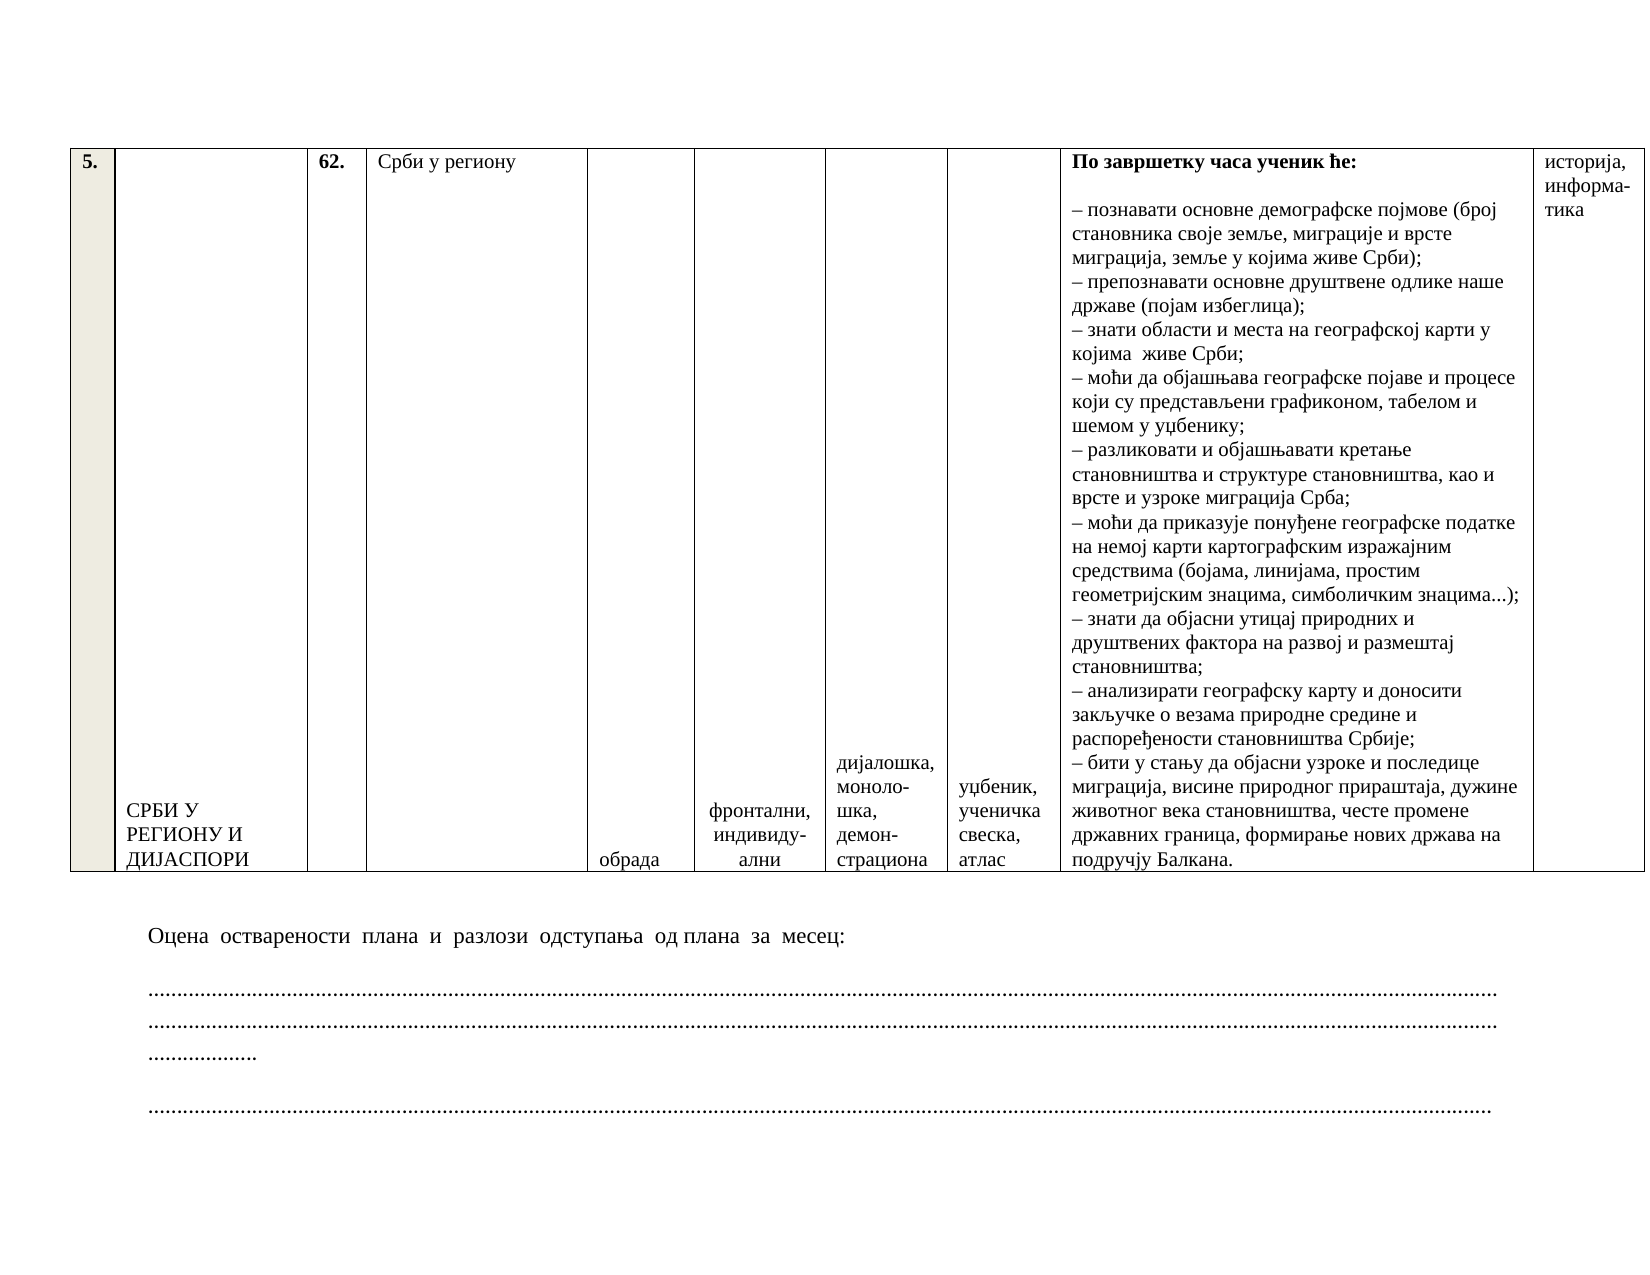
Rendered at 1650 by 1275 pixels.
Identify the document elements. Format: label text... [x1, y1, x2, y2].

table_cell По завршетку часа ученик ће: ‒ познавати основне демографске појмове (број становника своје земље, миграције и врсте миграција, земље у којима живе Срби); ‒ препознавати основне друштвене одлике наше државе (појам избеглица); ‒ знати области и места на географској карти у којима живе Срби; ‒ моћи да објашњава географске појаве и процесе који су представљени графиконом, табелом и шемом у уџбенику; ‒ разликовати и објашњавати кретање становништва и структуре становништва, као и врсте и узроке миграција Срба; ‒ моћи да приказује понуђене географске податке на немој карти картографским изражајним средствима (бојама, линијама, простим геометријским знацима, симболичким знацима...); ‒ знати да објасни утицај природних и друштвених фактора на развој и размештај становништва; ‒ анализирати географску карту и доносити закључке о везама природне средине и распоређености становништва Србије; ‒ бити у стању да објасни узроке и последице миграција, висине природног прираштаја, дужине животног века становништва, честе промене државних граница, формирање нових држава на подручју Балкана. [1061, 149, 1533, 871]
text ....................................................................................................................................................................................................................................................................................................................................................................................................................................................................................................... [148, 974, 1502, 1066]
table_cell Срби у региону [367, 149, 587, 871]
table_cell дијалошка, моноло-шка, демон-страциона [826, 149, 947, 871]
text ......................................................................................................................................................................................................................................... [148, 1091, 1502, 1119]
table_cell 5. [71, 149, 114, 871]
table_cell СРБИ У РЕГИОНУ И ДИЈАСПОРИ [116, 149, 307, 871]
text Oцена остварености плана и разлози одступања од плана за месец: [148, 923, 1502, 949]
table_cell фронтални, индивиду-ални [695, 149, 825, 871]
table_cell обрада [588, 149, 694, 871]
table_cell историја, информа-тика [1534, 149, 1644, 871]
table_cell уџбеник, ученичка свеска, атлас [948, 149, 1060, 871]
table_cell 62. [308, 149, 366, 871]
